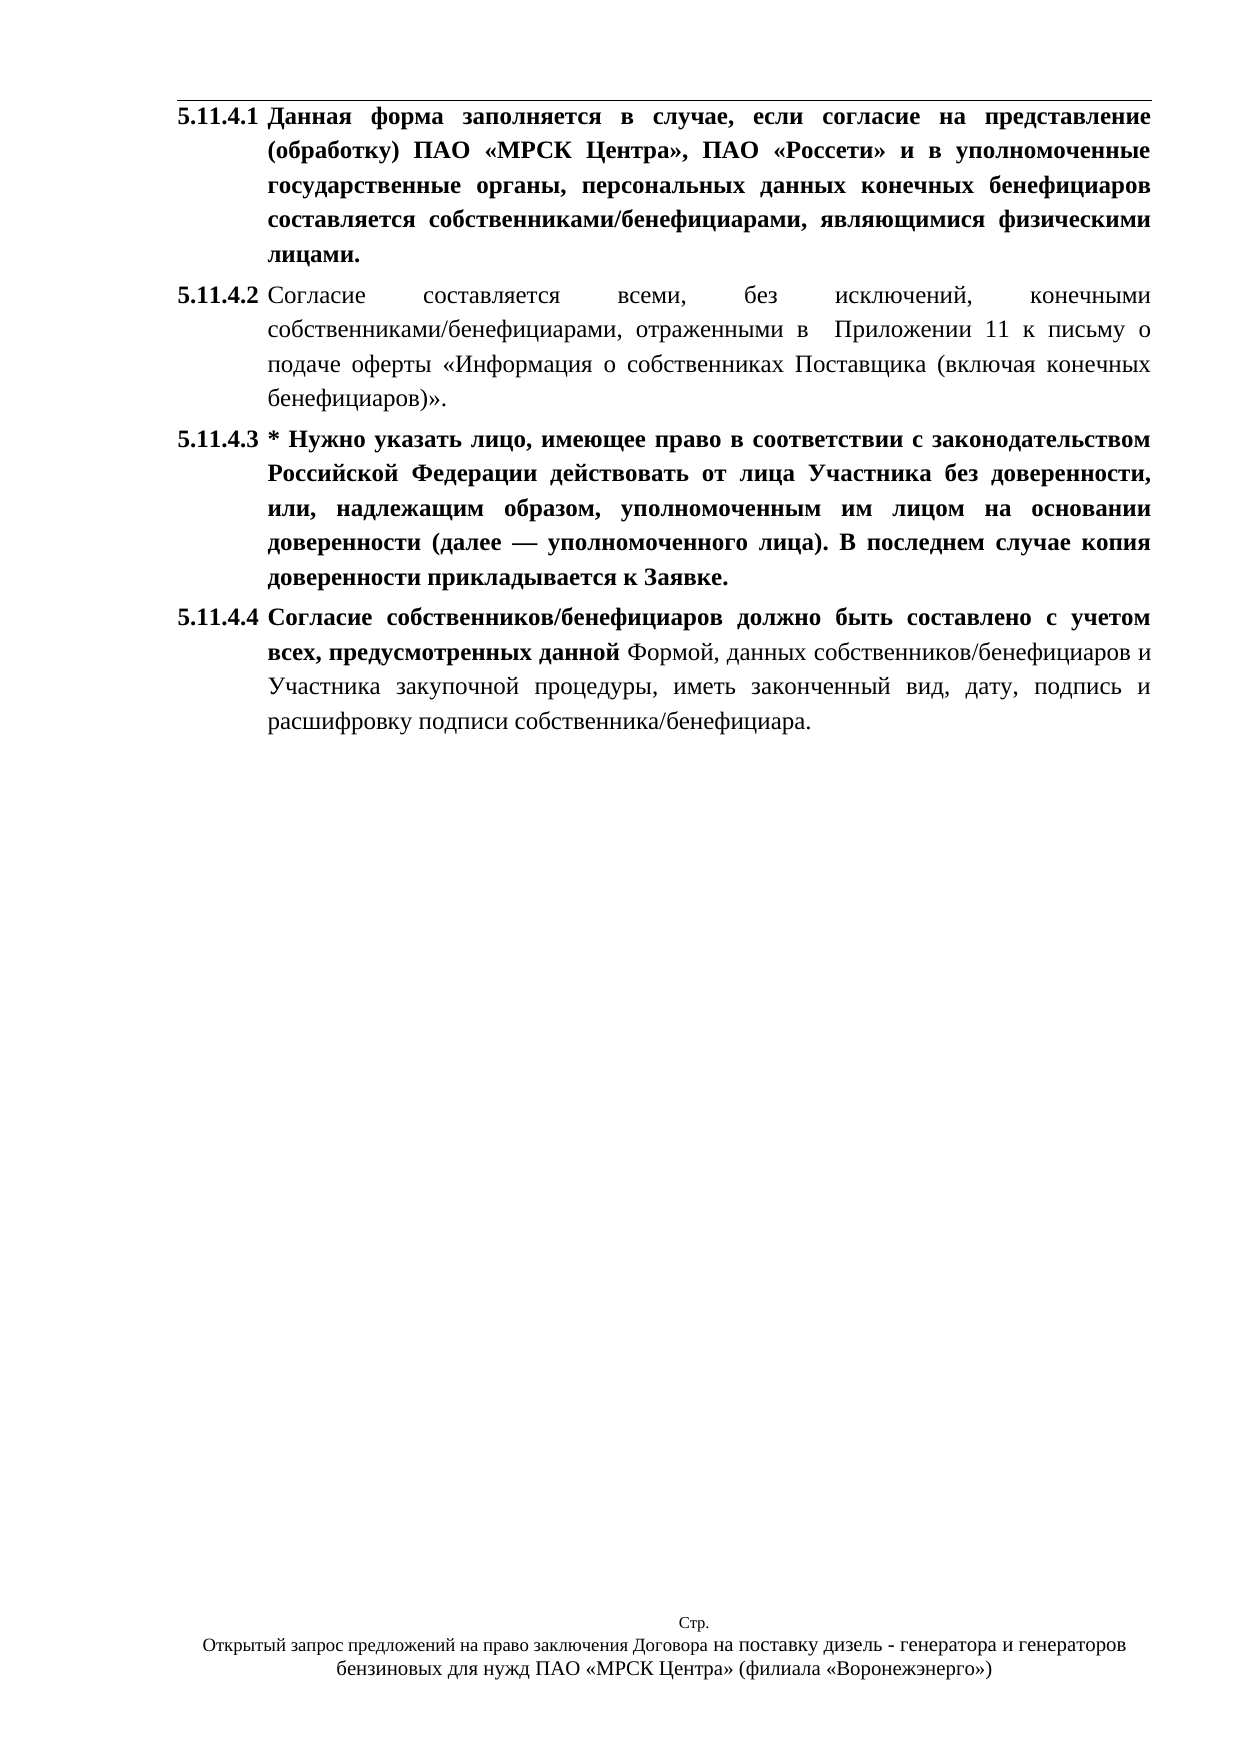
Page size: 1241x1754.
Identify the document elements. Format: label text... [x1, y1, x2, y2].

list Согласие собственников/бенефициаров должно быть составлено с учетом всех, предусмотренных данной Формой, данных собственников/бенефициаров и Участника закупочной процедуры, иметь законченный вид, дату, подпись и расшифровку подписи собственника/бенефициара. [177, 602, 1152, 735]
list Согласие составляется всеми, без исключений, конечными собственниками/бенефициарами, отраженными в Приложении 11 к письму о подаче оферты «Информация о собственниках Поставщика (включая конечных бенефициаров)». [177, 280, 1152, 412]
list Данная форма заполняется в случае, если согласие на представление (обработку) ПАО «МРСК Центра», ПАО «Россети» и в уполномоченные государственные органы, персональных данных конечных бенефициаров составляется собственниками/бенефициарами, являющимися физическими лицами. [177, 101, 1152, 268]
list * Нужно указать лицо, имеющее право в соответствии с законодательством Российской Федерации действовать от лица Участника без доверенности, или, надлежащим образом, уполномоченным им лицом на основании доверенности (далее — уполномоченного лица). В последнем случае копия доверенности прикладывается к Заявке. [177, 424, 1152, 591]
